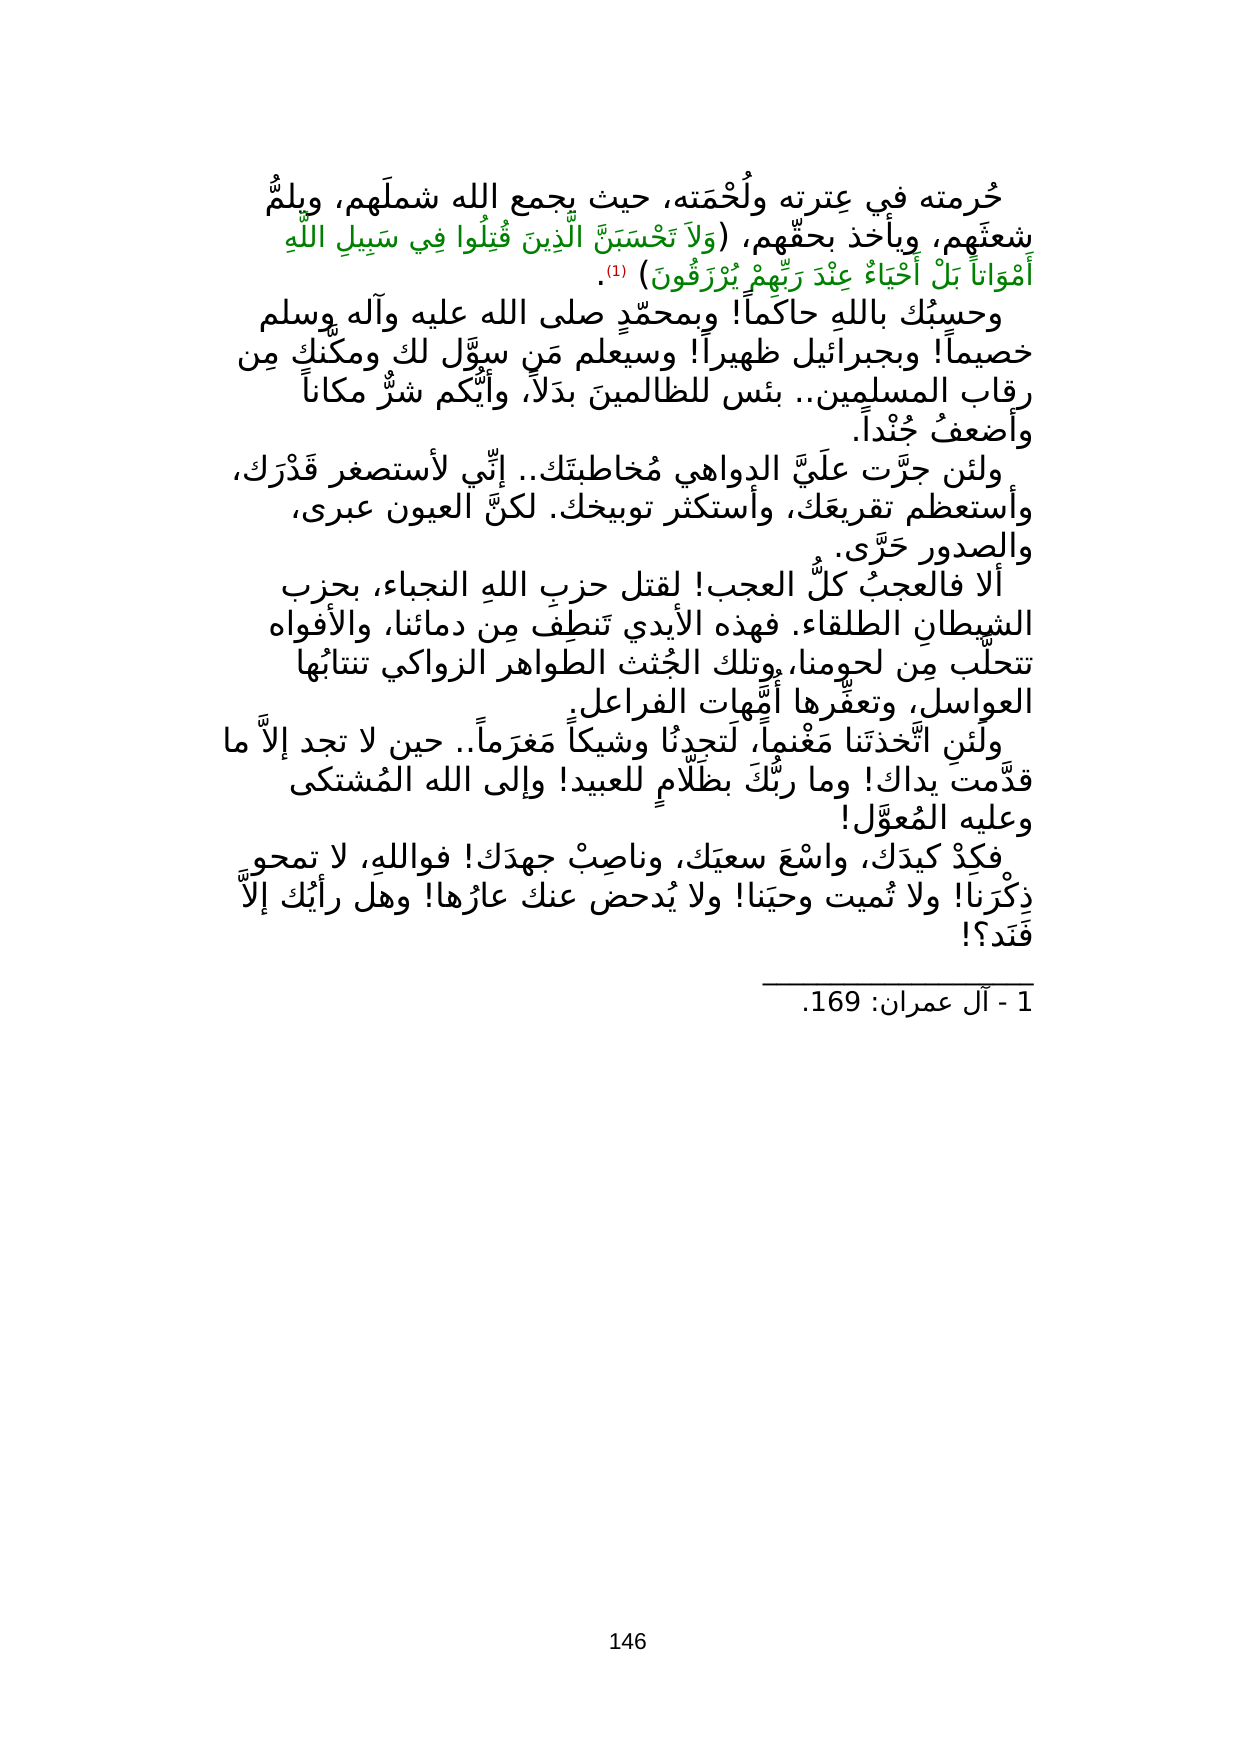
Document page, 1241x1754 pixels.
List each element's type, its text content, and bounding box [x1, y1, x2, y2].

text ____________________ [222, 954, 1033, 986]
text وحسبُك باللهِ حاكماً! وبمحمّدٍ صلى الله عليه وآله وسلم خصيماً! وبجبرائيل ظهيراً! وسيعلم مَن سوَّل لك ومكَّنك مِن رقاب المسلمين.. بئس للظالمينَ بدَلاً، وأيُّكم شرٌّ مكاناً وأضعفُ جُنْداً. [222, 294, 1033, 449]
text ولئن جرَّت علَيَّ الدواهي مُخاطبتَك.. إنِّي لأستصغر قَدْرَك، وأستعظم تقريعَك، وأستكثر توبيخك. لكنَّ العيون عبرى، والصدور حَرَّى. [222, 449, 1033, 566]
text فكِدْ كيدَك، واسْعَ سعيَك، وناصِبْ جهدَك! فواللهِ، لا تمحو ذِكْرَنا! ولا تُميت وحيَنا! ولا يُدحض عنك عارُها! وهل رأيُك إلاَّ فَنَد؟! [222, 838, 1033, 954]
text ولَئنِ اتَّخذتَنا مَغْنماً، لَتجدنُا وشيكاً مَغرَماً.. حين لا تجد إلاَّ ما قدَّمت يداك! وما ربُّكَ بظَلّامٍ للعبيد! وإلى الله المُشتكى وعليه المُعوَّل! [222, 721, 1033, 838]
text ألا فالعجبُ كلُّ العجب! لقتل حزبِ اللهِ النجباء، بحزب الشيطانِ الطلقاء. فهذه الأيدي تَنطِف مِن دمائنا، والأفواه تتحلَّب مِن لحومنا، وتلك الجُثث الطواهر الزواكي تنتابُها العواسل، وتعفِّرها أُمَّهات الفراعل. [222, 566, 1033, 721]
text حُرمته في عِترته ولُحْمَته، حيث يجمع الله شملَهم، ويلمُّ شعثَهم، ويأخذ بحقّهم، (وَلاَ تَحْسَبَنَّ الَّذِينَ قُتِلُوا فِي سَبِيلِ اللَّهِ أَمْوَاتاً بَلْ أَحْيَاءٌ عِنْدَ رَبِّهِمْ يُرْزَقُونَ) (1). [222, 177, 1033, 294]
text 1 - آل عمران: 169. [222, 986, 1033, 1017]
